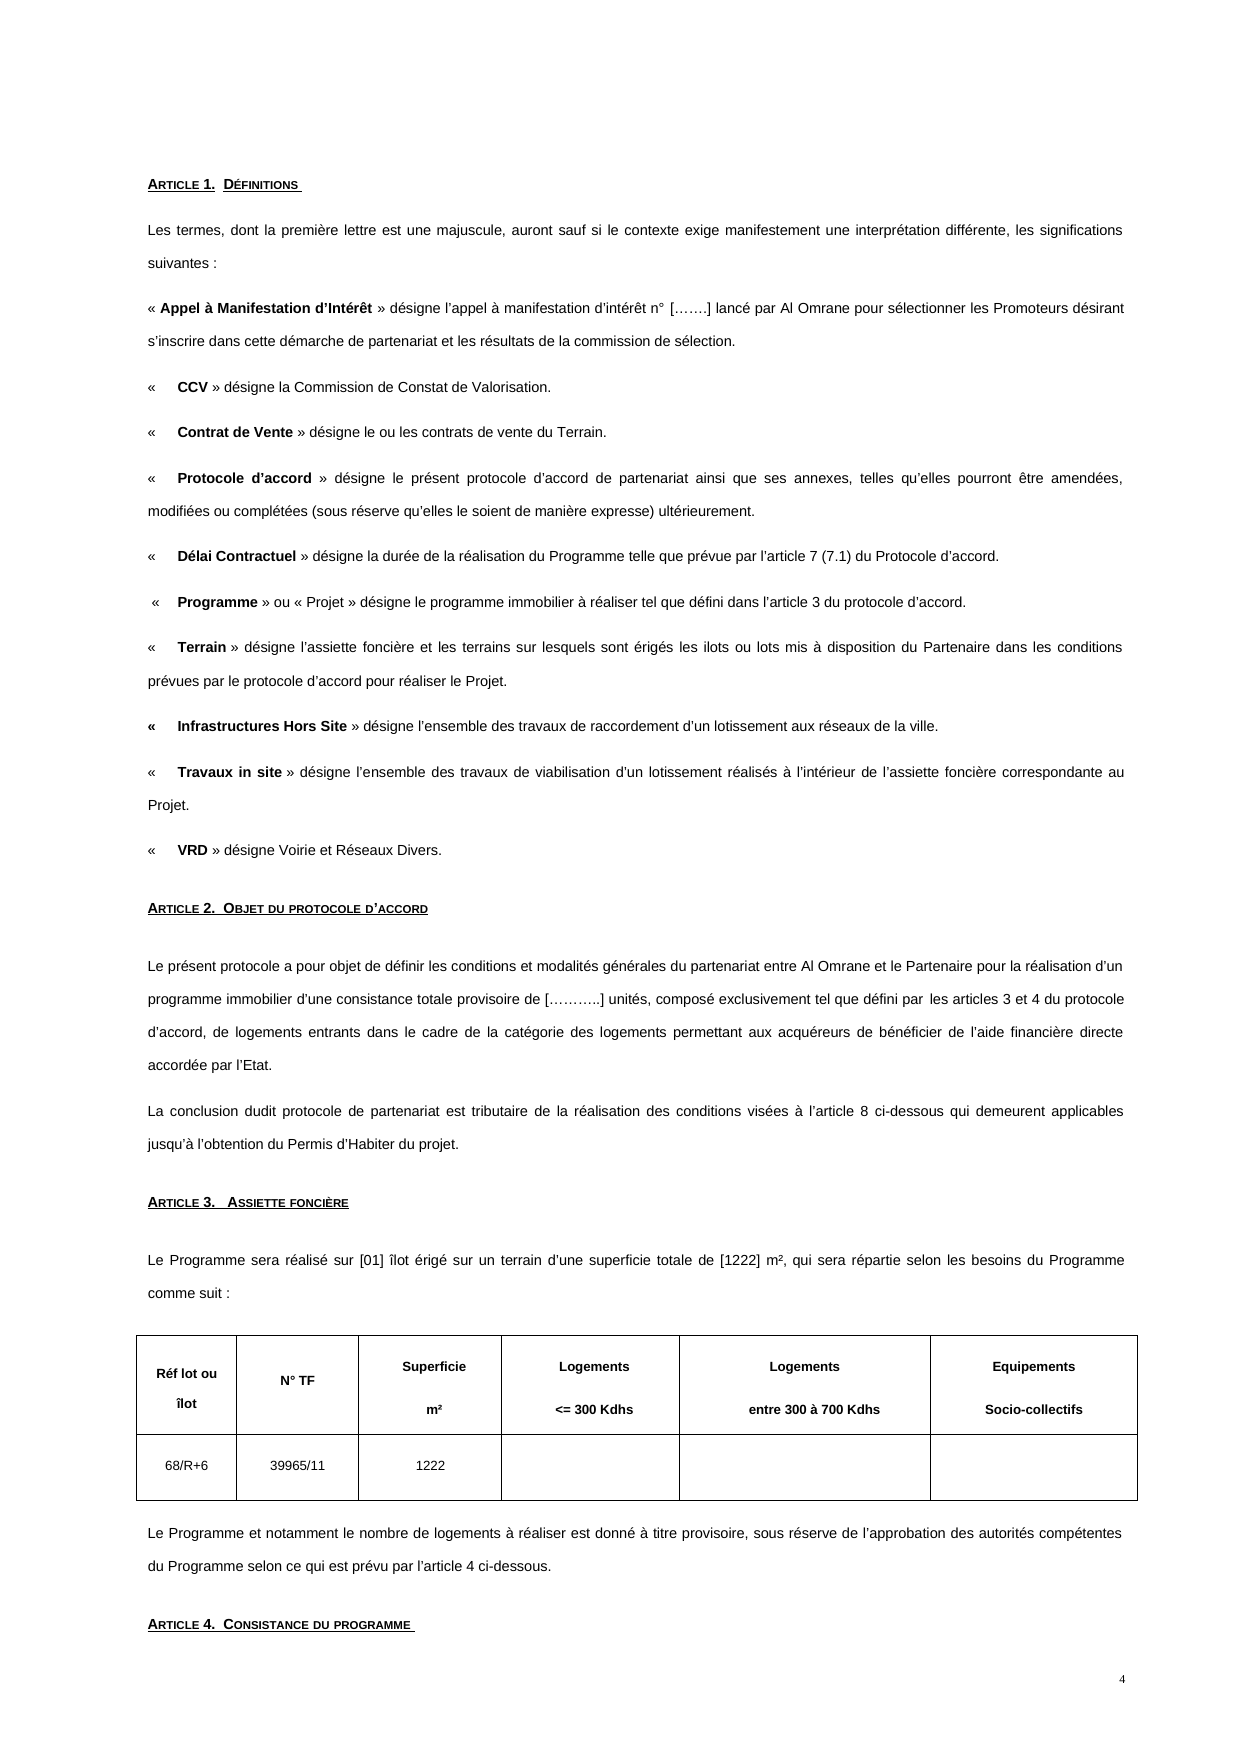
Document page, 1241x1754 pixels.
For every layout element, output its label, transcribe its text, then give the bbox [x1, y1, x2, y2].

table_cell 1222 [359, 1435, 501, 1500]
table_header Equipements Socio-collectifs [931, 1336, 1137, 1434]
table_cell [680, 1435, 930, 1500]
text Article 2. Objet du protocole d’accord [147, 888, 1125, 917]
text Article 1. Définitions [147, 164, 1125, 193]
text Les termes, dont la première lettre est une majuscule, auront sauf si le contexte exige manifestement une interprétation différente, les significations suivantes : [147, 210, 1125, 271]
text « Terrain » désigne l’assiette foncière et les terrains sur lesquels sont érigés les ilots ou lots mis à disposition du Partenaire dans les conditions prévues par le protocole d’accord pour réaliser le Projet. [147, 627, 1125, 689]
text Le Programme et notamment le nombre de logements à réaliser est donné à titre provisoire, sous réserve de l’approbation des autorités compétentes du Programme selon ce qui est prévu par l’article 4 ci-dessous. [147, 1513, 1125, 1575]
text Le Programme sera réalisé sur [01] îlot érigé sur un terrain d’une superficie totale de [1222] m², qui sera répartie selon les besoins du Programme comme suit : [147, 1240, 1125, 1301]
table_header Logements <= 300 Kdhs [502, 1336, 679, 1434]
table_header Superficie m² [359, 1336, 501, 1434]
text « VRD » désigne Voirie et Réseaux Divers. [147, 830, 1125, 859]
table_cell 39965/11 [237, 1435, 358, 1500]
text « Infrastructures Hors Site » désigne l’ensemble des travaux de raccordement d’un lotissement aux réseaux de la ville. [147, 706, 1125, 735]
text « Travaux in site » désigne l’ensemble des travaux de viabilisation d’un lotissement réalisés à l’intérieur de l’assiette foncière correspondante au Projet. [147, 751, 1125, 813]
text « Appel à Manifestation d’Intérêt » désigne l’appel à manifestation d’intérêt n° […….] lancé par Al Omrane pour sélectionner les Promoteurs désirant s’inscrire dans cette démarche de partenariat et les résultats de la commission de sélection. [147, 288, 1125, 350]
table_header Réf lot ou îlot [137, 1336, 236, 1434]
text Le présent protocole a pour objet de définir les conditions et modalités générales du partenariat entre Al Omrane et le Partenaire pour la réalisation d’un programme immobilier d’une consistance totale provisoire de [………..] unités, composé exclusivement tel que défini par les articles 3 et 4 du protocole d’accord, de logements entrants dans le cadre de la catégorie des logements permettant aux acquéreurs de bénéficier de l’aide financière directe accordée par l’Etat. [147, 946, 1125, 1074]
text « Protocole d’accord » désigne le présent protocole d’accord de partenariat ainsi que ses annexes, telles qu’elles pourront être amendées, modifiées ou complétées (sous réserve qu’elles le soient de manière expresse) ultérieurement. [147, 458, 1125, 519]
text « Contrat de Vente » désigne le ou les contrats de vente du Terrain. [147, 412, 1125, 441]
table_header N° TF [237, 1336, 358, 1434]
text « Programme » ou « Projet » désigne le programme immobilier à réaliser tel que défini dans l’article 3 du protocole d’accord. [147, 582, 1125, 611]
table_header Logements entre 300 à 700 Kdhs [680, 1336, 930, 1434]
text Article 4. Consistance du programme [147, 1604, 1125, 1633]
text La conclusion dudit protocole de partenariat est tributaire de la réalisation des conditions visées à l’article 8 ci-dessous qui demeurent applicables jusqu’à l’obtention du Permis d’Habiter du projet. [147, 1091, 1125, 1152]
text « CCV » désigne la Commission de Constat de Valorisation. [147, 367, 1125, 396]
text « Délai Contractuel » désigne la durée de la réalisation du Programme telle que prévue par l’article 7 (7.1) du Protocole d’accord. [147, 536, 1125, 565]
table_cell 68/R+6 [137, 1435, 236, 1500]
table_cell [931, 1435, 1137, 1500]
text Article 3. Assiette foncière [147, 1182, 1125, 1210]
table_cell [502, 1435, 679, 1500]
